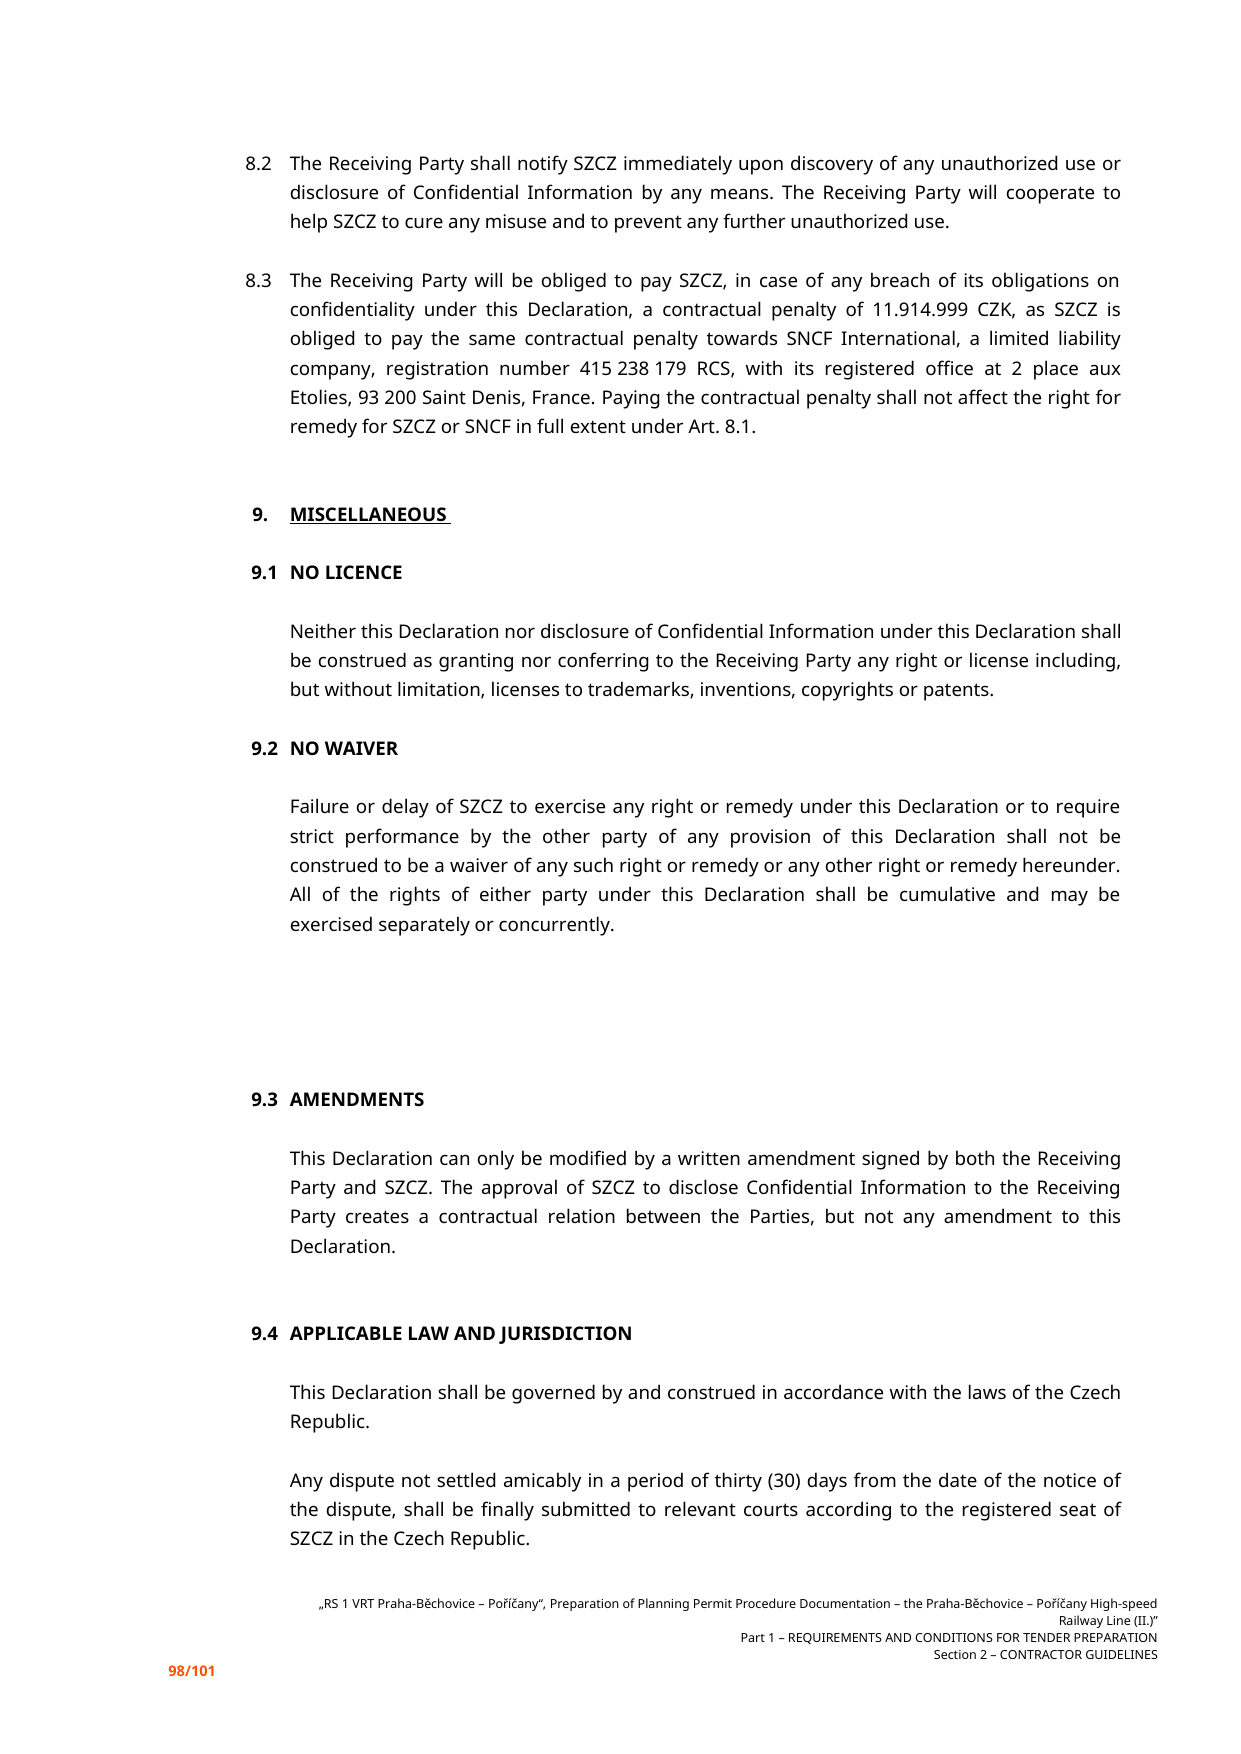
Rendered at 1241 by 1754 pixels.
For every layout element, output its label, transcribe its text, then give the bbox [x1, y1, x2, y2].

text Any dispute not settled amicably in a period of thirty (30) days from the date of the notice of the dispute, shall be finally submitted to relevant courts according to the registered seat of SZCZ in the Czech Republic. [289, 1467, 1122, 1551]
text Neither this Declaration nor disclosure of Confidential Information under this Declaration shall be construed as granting nor conferring to the Receiving Party any right or license including, but without limitation, licenses to trademarks, inventions, copyrights or patents. [289, 618, 1122, 702]
list APPLICABLE LAW AND JURISDICTION [251, 1321, 1122, 1346]
text 8.2 The Receiving Party shall notify SZCZ immediately upon discovery of any unauthorized use or disclosure of Confidential Information by any means. The Receiving Party will cooperate to help SZCZ to cure any misuse and to prevent any further unauthorized use. [245, 150, 1122, 234]
text 8.3 The Receiving Party will be obliged to pay SZCZ, in case of any breach of its obligations on confidentiality under this Declaration, a contractual penalty of 11.914.999 CZK, as SZCZ is obliged to pay the same contractual penalty towards SNCF International, a limited liability company, registration number 415 238 179 RCS, with its registered office at 2 place aux Etolies, 93 200 Saint Denis, France. Paying the contractual penalty shall not affect the right for remedy for SZCZ or SNCF in full extent under Art. 8.1. [245, 267, 1122, 439]
text This Declaration shall be governed by and construed in accordance with the laws of the Czech Republic. [289, 1379, 1122, 1434]
list NO WAIVER [251, 735, 1122, 761]
text This Declaration can only be modified by a written amendment signed by both the Receiving Party and SZCZ. The approval of SZCZ to disclose Confidential Information to the Receiving Party creates a contractual relation between the Parties, but not any amendment to this Declaration. [289, 1145, 1122, 1258]
list MISCELLANEOUS [252, 501, 1122, 527]
text Failure or delay of SZCZ to exercise any right or remedy under this Declaration or to require strict performance by the other party of any provision of this Declaration shall not be construed to be a waiver of any such right or remedy or any other right or remedy hereunder. All of the rights of either party under this Declaration shall be cumulative and may be exercised separately or concurrently. [289, 794, 1122, 936]
list NO LICENCE [251, 560, 1122, 585]
list AMENDMENTS [251, 1087, 1122, 1112]
